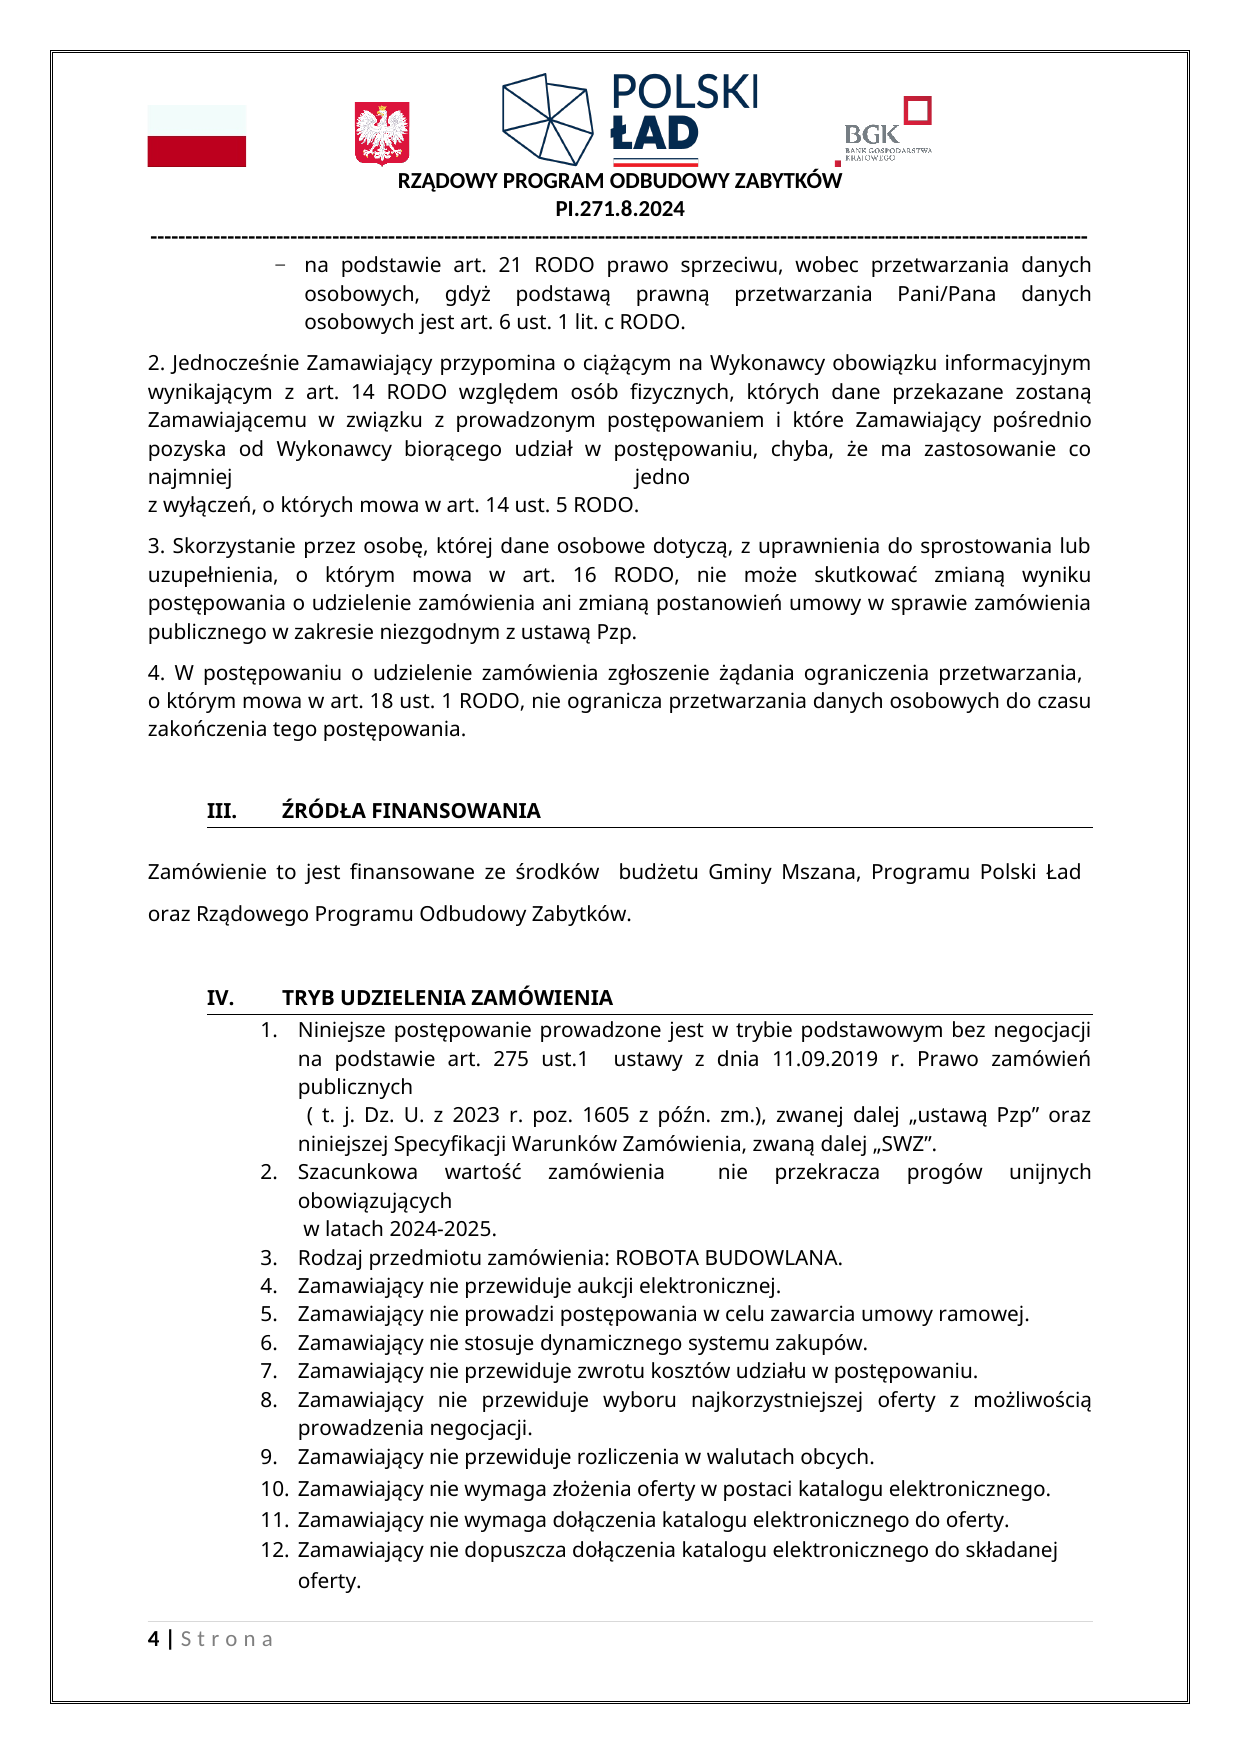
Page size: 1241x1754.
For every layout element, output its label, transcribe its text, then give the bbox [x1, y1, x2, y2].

list Zamawiający nie przewiduje wyboru najkorzystniejszej oferty z możliwością prowadzenia negocjacji. [260, 1385, 1093, 1442]
picture [502, 73, 758, 167]
list Rodzaj przedmiotu zamówienia: ROBOTA BUDOWLANA. [260, 1243, 1093, 1271]
picture [147, 105, 247, 167]
list Zamawiający nie stosuje dynamicznego systemu zakupów. [260, 1328, 1093, 1356]
text Zamówienie to jest finansowane ze środków budżetu Gminy Mszana, Programu Polski Ład oraz Rządowego Programu Odbudowy Zabytków. [148, 857, 1093, 928]
list ŹRÓDŁA FINANSOWANIA [207, 796, 1093, 827]
list Zamawiający nie dopuszcza dołączenia katalogu elektronicznego do składanej oferty. [260, 1536, 1093, 1595]
list TRYB UDZIELENIA ZAMÓWIENIA [207, 983, 1093, 1014]
list Zamawiający nie prowadzi postępowania w celu zawarcia umowy ramowej. [260, 1299, 1093, 1328]
list na podstawie art. 21 RODO prawo sprzeciwu, wobec przetwarzania danych osobowych, gdyż podstawą prawną przetwarzania Pani/Pana danych osobowych jest art. 6 ust. 1 lit. c RODO. [273, 251, 1093, 336]
text 4. W postępowaniu o udzielenie zamówienia zgłoszenie żądania ograniczenia przetwarzania, o którym mowa w art. 18 ust. 1 RODO, nie ogranicza przetwarzania danych osobowych do czasu zakończenia tego postępowania. [148, 658, 1093, 743]
picture [354, 102, 410, 167]
text 2. Jednocześnie Zamawiający przypomina o ciążącym na Wykonawcy obowiązku informacyjnym wynikającym z art. 14 RODO względem osób fizycznych, których dane przekazane zostaną Zamawiającemu w związku z prowadzonym postępowaniem i które Zamawiający pośrednio pozyska od Wykonawcy biorącego udział w postępowaniu, chyba, że ma zastosowanie co najmniej jedno z wyłączeń, o których mowa w art. 14 ust. 5 RODO. [148, 348, 1093, 519]
list Zamawiający nie przewiduje rozliczenia w walutach obcych. [260, 1442, 1093, 1470]
list Niniejsze postępowanie prowadzone jest w trybie podstawowym bez negocjacji na podstawie art. 275 ust.1 ustawy z dnia 11.09.2019 r. Prawo zamówień publicznych ( t. j. Dz. U. z 2023 r. poz. 1605 z późn. zm.), zwanej dalej „ustawą Pzp” oraz niniejszej Specyfikacji Warunków Zamówienia, zwaną dalej „SWZ”. [260, 1015, 1093, 1157]
list Zamawiający nie wymaga dołączenia katalogu elektronicznego do oferty. [260, 1505, 1093, 1533]
list Zamawiający nie przewiduje aukcji elektronicznej. [260, 1271, 1093, 1299]
text 3. Skorzystanie przez osobę, której dane osobowe dotyczą, z uprawnienia do sprostowania lub uzupełnienia, o którym mowa w art. 16 RODO, nie może skutkować zmianą wyniku postępowania o udzielenie zamówienia ani zmianą postanowień umowy w sprawie zamówienia publicznego w zakresie niezgodnym z ustawą Pzp. [148, 531, 1093, 645]
list Szacunkowa wartość zamówienia nie przekracza progów unijnych obowiązujących w latach 2024-2025. [260, 1157, 1093, 1243]
list Zamawiający nie wymaga złożenia oferty w postaci katalogu elektronicznego. [260, 1474, 1093, 1503]
picture [834, 96, 932, 167]
list Zamawiający nie przewiduje zwrotu kosztów udziału w postępowaniu. [260, 1356, 1093, 1385]
